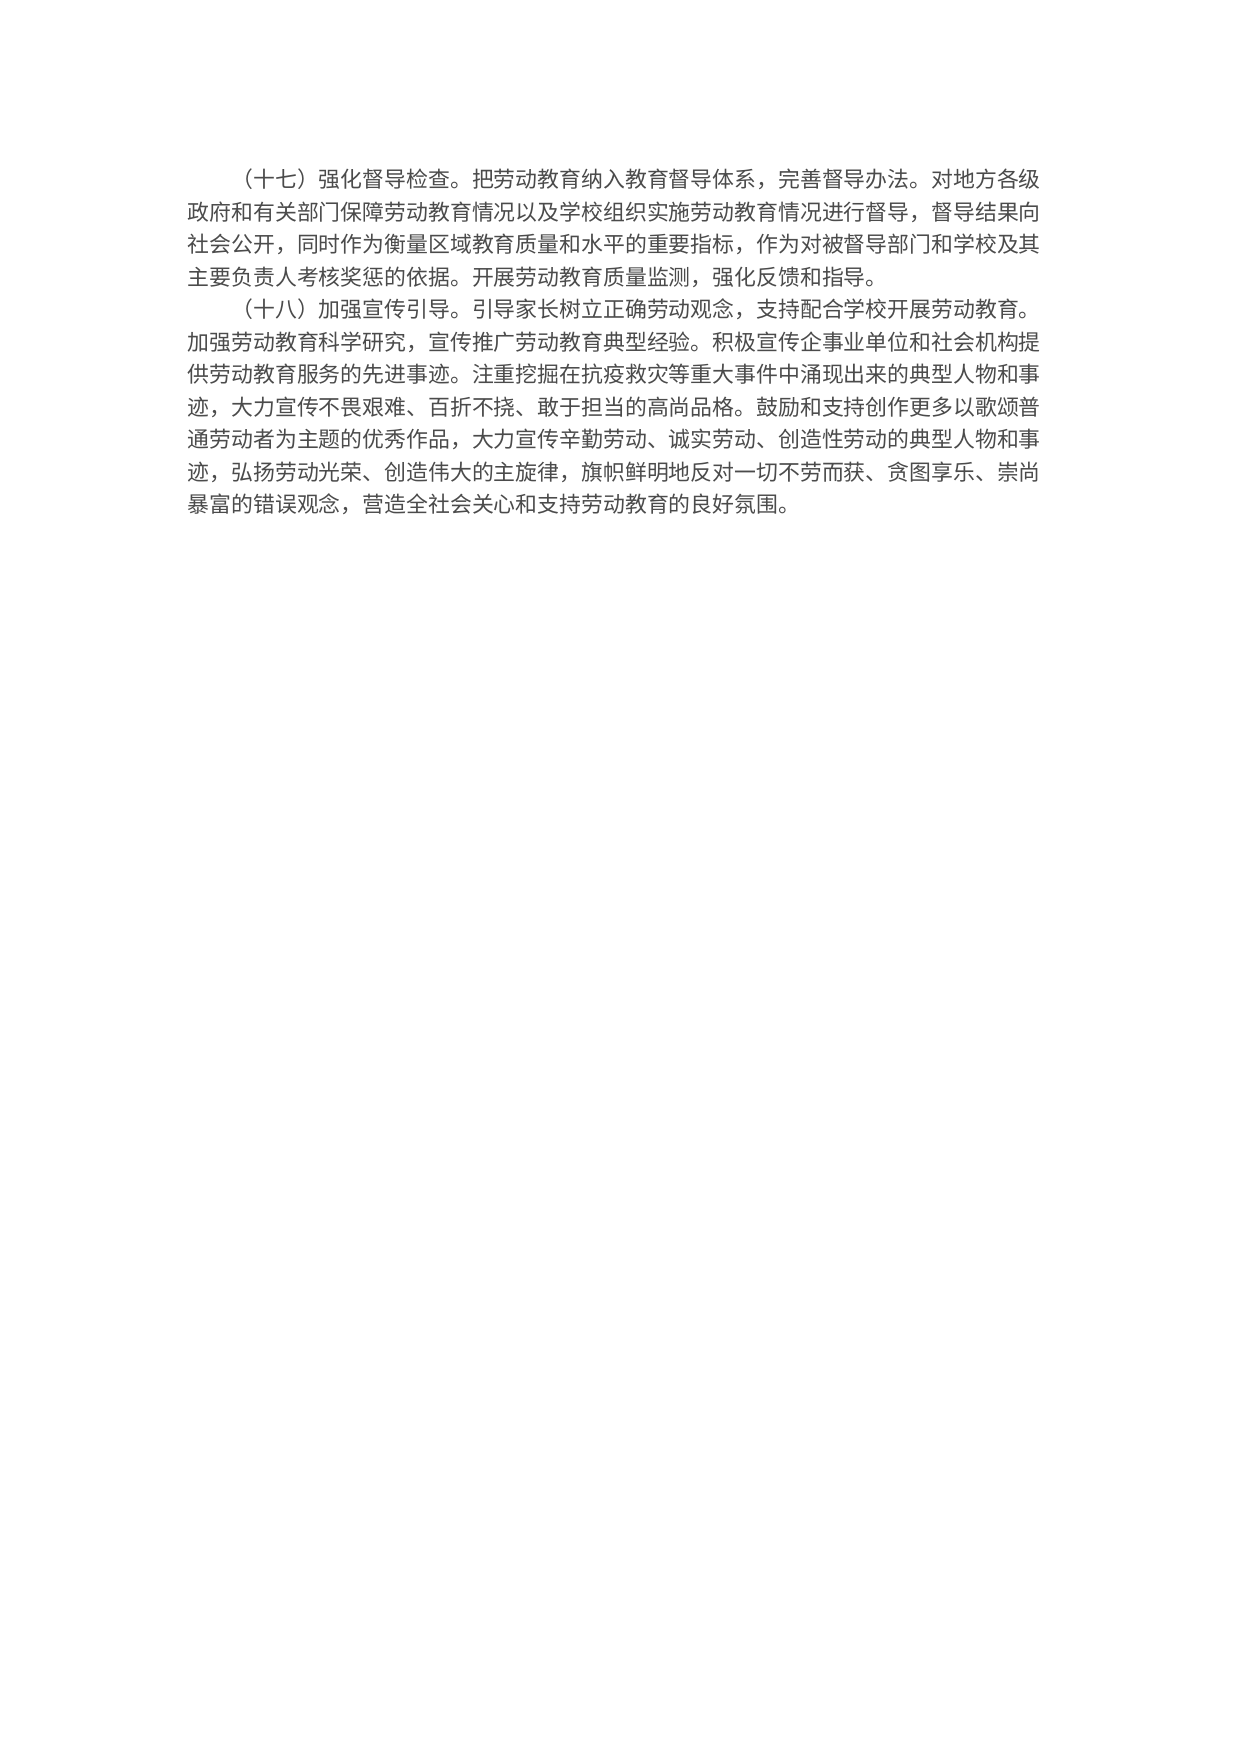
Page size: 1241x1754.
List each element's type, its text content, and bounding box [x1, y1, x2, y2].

text （十七）强化督导检查。把劳动教育纳入教育督导体系，完善督导办法。对地方各级政府和有关部门保障劳动教育情况以及学校组织实施劳动教育情况进行督导，督导结果向社会公开，同时作为衡量区域教育质量和水平的重要指标，作为对被督导部门和学校及其主要负责人考核奖惩的依据。开展劳动教育质量监测，强化反馈和指导。 [187, 162, 1053, 292]
text （十八）加强宣传引导。引导家长树立正确劳动观念，支持配合学校开展劳动教育。加强劳动教育科学研究，宣传推广劳动教育典型经验。积极宣传企事业单位和社会机构提供劳动教育服务的先进事迹。注重挖掘在抗疫救灾等重大事件中涌现出来的典型人物和事迹，大力宣传不畏艰难、百折不挠、敢于担当的高尚品格。鼓励和支持创作更多以歌颂普通劳动者为主题的优秀作品，大力宣传辛勤劳动、诚实劳动、创造性劳动的典型人物和事迹，弘扬劳动光荣、创造伟大的主旋律，旗帜鲜明地反对一切不劳而获、贪图享乐、崇尚暴富的错误观念，营造全社会关心和支持劳动教育的良好氛围。 [187, 292, 1053, 519]
